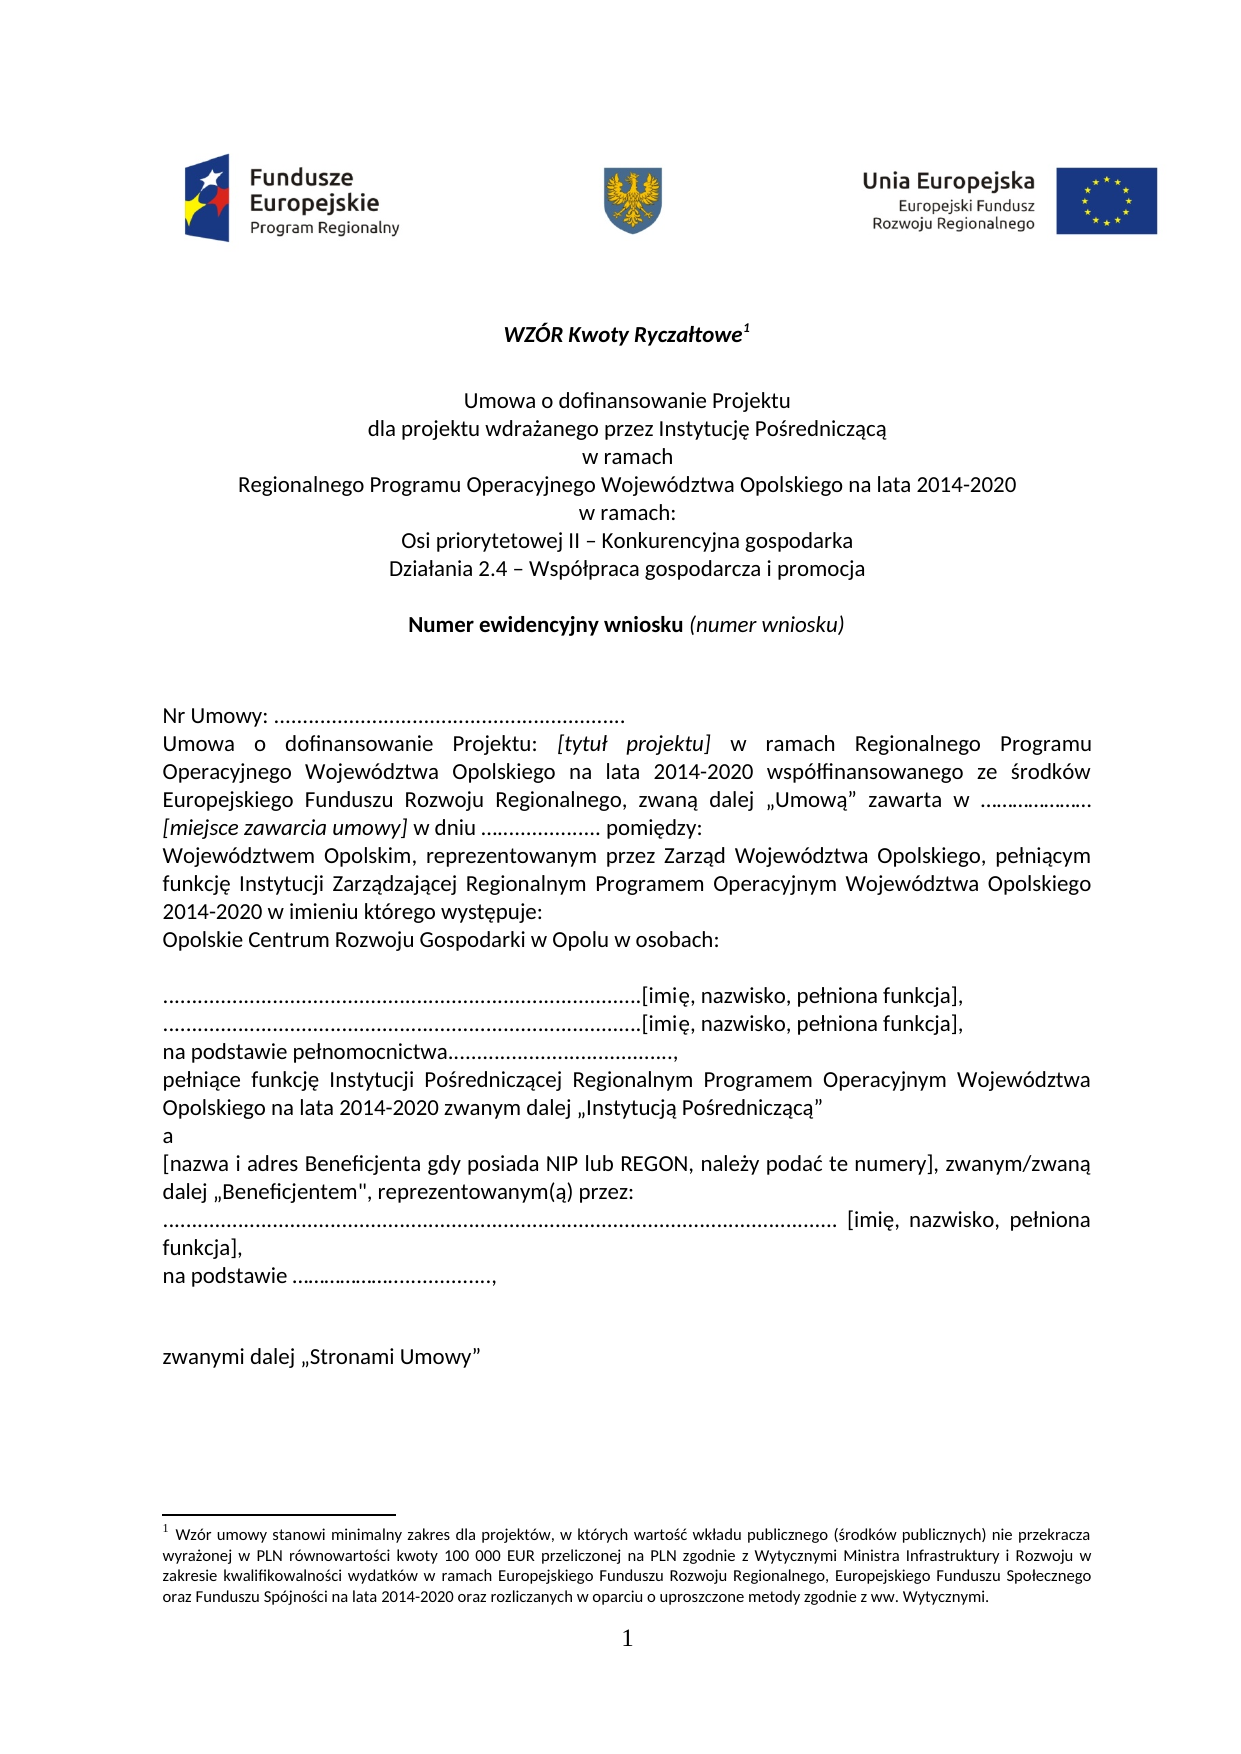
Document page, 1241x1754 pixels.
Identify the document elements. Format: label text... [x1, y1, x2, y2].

title WZÓR Kwoty Ryczałtowe [162, 320, 1092, 348]
text w ramach: [162, 498, 1092, 527]
text a [162, 1121, 1092, 1149]
text Numer ewidencyjny wniosku (numer wniosku) [162, 611, 1092, 639]
text ..................................................................................................................... [imię, nazwisko, pełniona funkcja], [162, 1205, 1092, 1261]
text ...................................................................................[imię, nazwisko, pełniona funkcja], [162, 981, 1092, 1009]
text zwanymi dalej „Stronami Umowy” [162, 1342, 1092, 1370]
text Nr Umowy: ............................................................. [162, 701, 1092, 729]
picture [162, 131, 1179, 264]
text Województwem Opolskim, reprezentowanym przez Zarząd Województwa Opolskiego, pełniącym funkcję Instytucji Zarządzającej Regionalnym Programem Operacyjnym Województwa Opolskiego 2014-2020 w imieniu którego występuje: [162, 841, 1092, 925]
text Opolskie Centrum Rozwoju Gospodarki w Opolu w osobach: [162, 925, 1092, 953]
text na podstawie ……………….................., [162, 1261, 1092, 1289]
text [nazwa i adres Beneficjenta gdy posiada NIP lub REGON, należy podać te numery], zwanym/zwaną dalej „Beneficjentem", reprezentowanym(ą) przez: [162, 1149, 1092, 1205]
text Umowa o dofinansowanie Projektu [162, 386, 1092, 414]
text ...................................................................................[imię, nazwisko, pełniona funkcja], [162, 1009, 1092, 1037]
text Działania 2.4 – Współpraca gospodarcza i promocja [162, 554, 1092, 583]
text Regionalnego Programu Operacyjnego Województwa Opolskiego na lata 2014-2020 [162, 471, 1092, 498]
text w ramach [162, 442, 1092, 471]
text Osi priorytetowej II – Konkurencyjna gospodarka [162, 527, 1092, 554]
text na podstawie pełnomocnictwa......................................., [162, 1037, 1092, 1065]
text dla projektu wdrażanego przez Instytucję Pośredniczącą [162, 414, 1092, 442]
text Umowa o dofinansowanie Projektu: [tytuł projektu] w ramach Regionalnego Programu Operacyjnego Województwa Opolskiego na lata 2014-2020 współfinansowanego ze środków Europejskiego Funduszu Rozwoju Regionalnego, zwaną dalej „Umową” zawarta w ………………… [miejsce zawarcia umowy] w dniu ….................. pomiędzy: [162, 729, 1092, 841]
text pełniące funkcję Instytucji Pośredniczącej Regionalnym Programem Operacyjnym Województwa Opolskiego na lata 2014-2020 zwanym dalej „Instytucją Pośredniczącą” [162, 1065, 1092, 1121]
